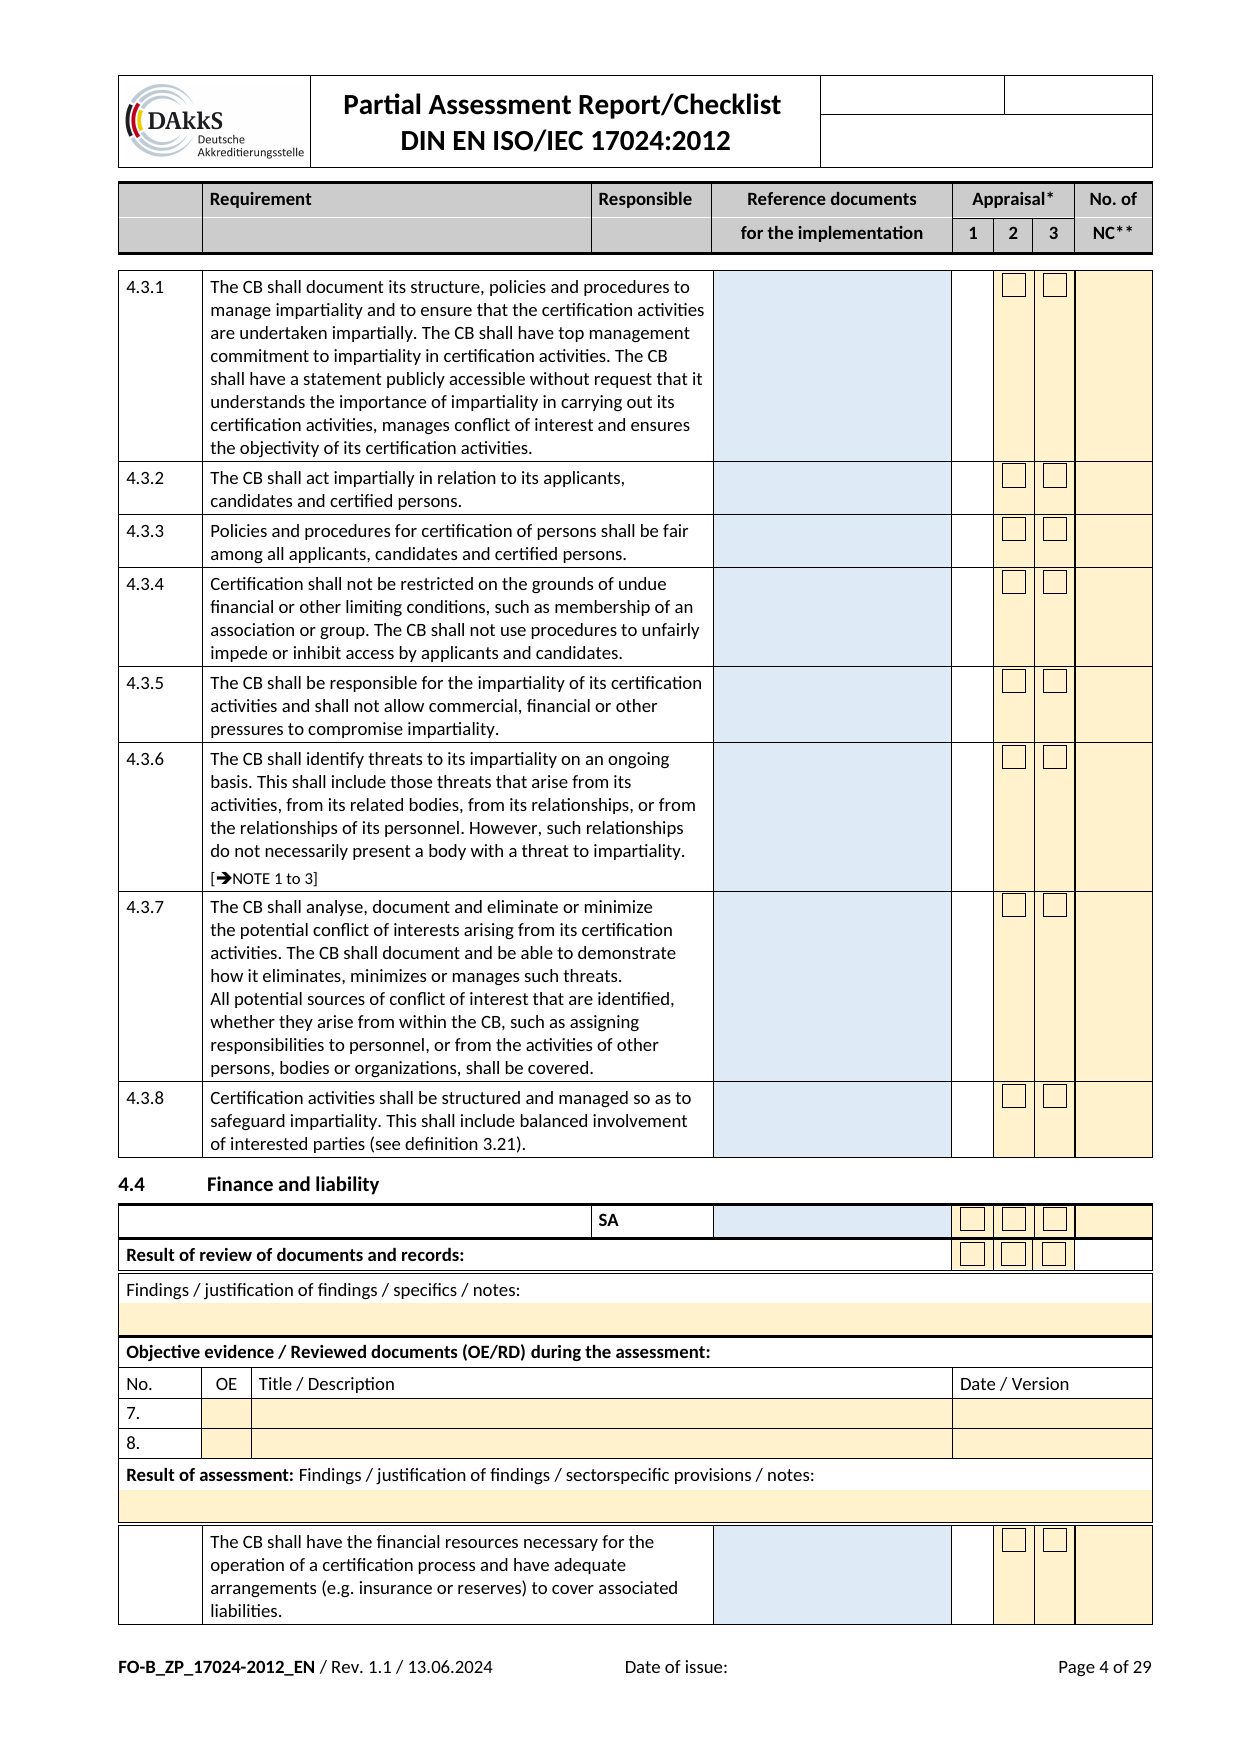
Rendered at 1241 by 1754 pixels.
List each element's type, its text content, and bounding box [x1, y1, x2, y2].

table_header [994, 1206, 1034, 1237]
table_cell [714, 515, 951, 567]
table_cell [252, 1429, 952, 1458]
table_cell [119, 1303, 1152, 1335]
table_cell [1033, 1240, 1074, 1269]
table_header [1076, 1526, 1152, 1624]
table_cell 4.3.3 [119, 515, 202, 567]
table_header [1076, 1206, 1152, 1237]
table_cell [1076, 515, 1152, 567]
table_header [119, 1526, 202, 1624]
table_header [714, 1526, 951, 1624]
table_header [1035, 1206, 1074, 1237]
table_cell [994, 743, 1034, 891]
picture [124, 83, 306, 161]
table_cell 4.3.2 [119, 462, 202, 514]
table_cell The CB shall analyse, document and eliminate or minimize the potential conflict of interests arising from its certification activities. The CB shall document and be able to demonstrate how it eliminates, minimizes or manages such threats. All potential sources of conflict of interest that are identified, whether they arise from within the CB, such as assigning responsibilities to personnel, or from the activities of other persons, bodies or organizations, shall be covered. [203, 892, 713, 1081]
table_cell No. [119, 1368, 201, 1397]
table_cell [202, 1429, 251, 1458]
table_cell [1035, 743, 1074, 891]
table_cell [1076, 568, 1152, 666]
table_cell [1076, 892, 1152, 1081]
table_cell [1035, 515, 1074, 567]
table_cell [714, 667, 951, 742]
subtitle 4.4 Finance and liability [118, 1171, 1152, 1196]
table_cell [952, 1082, 993, 1157]
table_cell [714, 743, 951, 891]
table_header Findings / justification of findings / specifics / notes: [119, 1274, 1152, 1303]
table_cell [119, 1429, 201, 1458]
table_cell The CB shall act impartially in relation to its applicants, candidates and certified persons. [203, 462, 713, 514]
table_cell [994, 568, 1034, 666]
table_header [952, 1206, 993, 1237]
table_cell Result of assessment: Findings / justification of findings / sectorspecific provisions / notes: [119, 1459, 1152, 1490]
table_cell Title / Description [252, 1368, 952, 1397]
table_cell [994, 667, 1034, 742]
table_cell [952, 515, 993, 567]
table_cell OE [202, 1368, 251, 1397]
table_cell [994, 1082, 1034, 1157]
table_cell [952, 568, 993, 666]
table_cell [1035, 462, 1074, 514]
table_cell [1076, 743, 1152, 891]
table_header [119, 1206, 591, 1237]
table_header [952, 271, 993, 461]
table_cell Policies and procedures for certification of persons shall be fair among all applicants, candidates and certified persons. [203, 515, 713, 567]
table_cell Certification activities shall be structured and managed so as to safeguard impartiality. This shall include balanced involvement of interested parties (see definition 3.21). [203, 1082, 713, 1157]
table_cell [1076, 667, 1152, 742]
table_header SA [592, 1206, 713, 1237]
table_cell [714, 462, 951, 514]
table_cell 4.3.8 [119, 1082, 202, 1157]
table_cell The CB shall identify threats to its impartiality on an ongoing basis. This shall include those threats that arise from its activities, from its related bodies, from its relationships, or from the relationships of its personnel. However, such relationships do not necessarily present a body with a threat to impartiality. [Note 1 to 3] [203, 743, 713, 891]
table_header [714, 1206, 951, 1237]
table_cell [952, 743, 993, 891]
table_cell 4.3.5 [119, 667, 202, 742]
table_header [994, 1526, 1034, 1624]
table_cell [953, 1429, 1152, 1458]
table_cell Objective evidence / Reviewed documents (OE/RD) during the assessment: [119, 1338, 1152, 1367]
table_cell [202, 1399, 251, 1428]
table_header [1035, 271, 1074, 461]
table_cell [994, 1240, 1032, 1269]
table_cell Certification shall not be restricted on the grounds of undue financial or other limiting conditions, such as membership of an association or group. The CB shall not use procedures to unfairly impede or inhibit access by applicants and candidates. [203, 568, 713, 666]
table_cell [1035, 1082, 1074, 1157]
table_cell [994, 515, 1034, 567]
table_cell [952, 892, 993, 1081]
table_cell [952, 1240, 993, 1269]
table_cell [994, 462, 1034, 514]
table_header The CB shall document its structure, policies and procedures to manage impartiality and to ensure that the certification activities are undertaken impartially. The CB shall have top management commitment to impartiality in certification activities. The CB shall have a statement publicly accessible without request that it understands the importance of impartiality in carrying out its certification activities, manages conflict of interest and ensures the objectivity of its certification activities. [203, 271, 713, 461]
table_cell Date / Version [953, 1368, 1152, 1397]
table_cell [994, 892, 1034, 1081]
table_header [952, 1526, 993, 1624]
table_cell [1076, 462, 1152, 514]
table_header 4.3.1 [119, 271, 202, 461]
table_cell [1035, 568, 1074, 666]
table_cell 4.3.7 [119, 892, 202, 1081]
table_cell Result of review of documents and records: [119, 1240, 951, 1269]
table_cell 4.3.6 [119, 743, 202, 891]
table_cell [953, 1399, 1152, 1428]
table_cell [1035, 667, 1074, 742]
table_header The CB shall have the financial resources necessary for the operation of a certification process and have adequate arrangements (e.g. insurance or reserves) to cover associated liabilities. [203, 1526, 713, 1624]
table_cell 4.3.4 [119, 568, 202, 666]
table_cell [119, 1399, 201, 1428]
table_header [994, 271, 1034, 461]
table_header [714, 271, 951, 461]
table_cell [119, 1490, 1152, 1522]
table_header [1035, 1526, 1074, 1624]
table_cell [952, 462, 993, 514]
table_header [1076, 271, 1152, 461]
table_cell [714, 568, 951, 666]
table_cell [1035, 892, 1074, 1081]
table_cell [952, 667, 993, 742]
table_cell [252, 1399, 952, 1428]
table_cell The CB shall be responsible for the impartiality of its certification activities and shall not allow commercial, financial or other pressures to compromise impartiality. [203, 667, 713, 742]
table_cell [714, 1082, 951, 1157]
table_cell [1076, 1082, 1152, 1157]
table_cell [714, 892, 951, 1081]
table_cell [1075, 1240, 1152, 1269]
